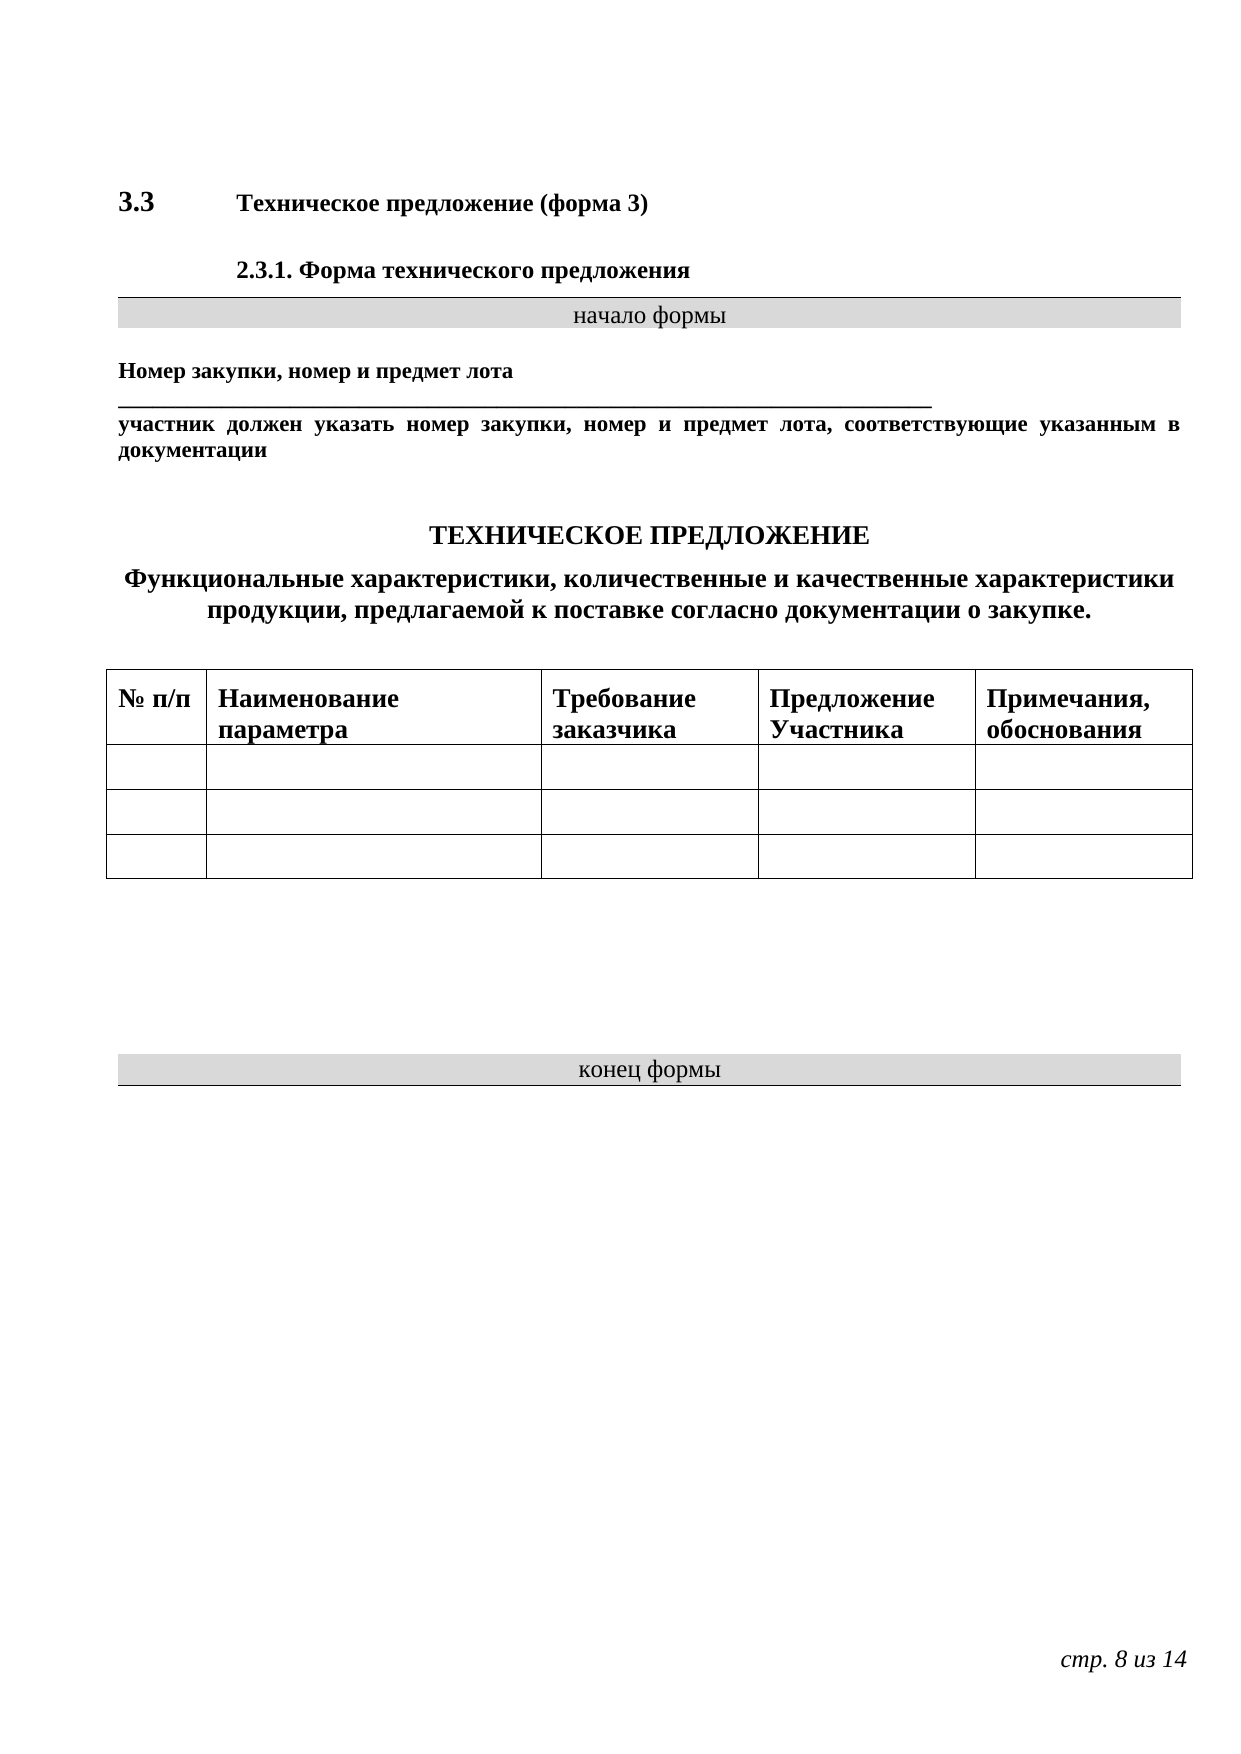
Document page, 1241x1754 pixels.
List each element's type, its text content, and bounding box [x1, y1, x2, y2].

table_cell [207, 745, 541, 789]
table_cell [759, 835, 975, 878]
table_cell [976, 835, 1192, 878]
table_cell [759, 790, 975, 834]
table_cell [542, 745, 758, 789]
text Функциональные характеристики, количественные и качественные характеристики продукции, предлагаемой к поставке согласно документации о закупке. [118, 562, 1181, 625]
table_header Требование заказчика [542, 670, 758, 744]
subtitle 2.3.1. Форма технического предложения [236, 255, 1181, 284]
table_cell [759, 745, 975, 789]
text Номер закупки, номер и предмет лота [118, 357, 1181, 384]
table_header Примечания, обоснования [976, 670, 1192, 744]
table_header Предложение Участника [759, 670, 975, 744]
table_cell [207, 790, 541, 834]
table_cell [107, 835, 206, 878]
text конец формы [118, 1054, 1181, 1085]
subtitle Техническое предложение (форма 3) [118, 184, 1181, 218]
text _______________________________________________________________________ [118, 384, 1181, 410]
text начало формы [118, 298, 1181, 328]
table_cell [107, 745, 206, 789]
table_cell [542, 790, 758, 834]
table_cell [542, 835, 758, 878]
text участник должен указать номер закупки, номер и предмет лота, соответствующие указанным в документации [118, 410, 1181, 463]
table_header № п/п [107, 670, 206, 744]
text ТЕХНИЧЕСКОЕ ПРЕДЛОЖЕНИЕ [118, 519, 1181, 550]
table_header Наименование параметра [207, 670, 541, 744]
table_cell [107, 790, 206, 834]
table_cell [976, 790, 1192, 834]
table_cell [976, 745, 1192, 789]
table_cell [207, 835, 541, 878]
